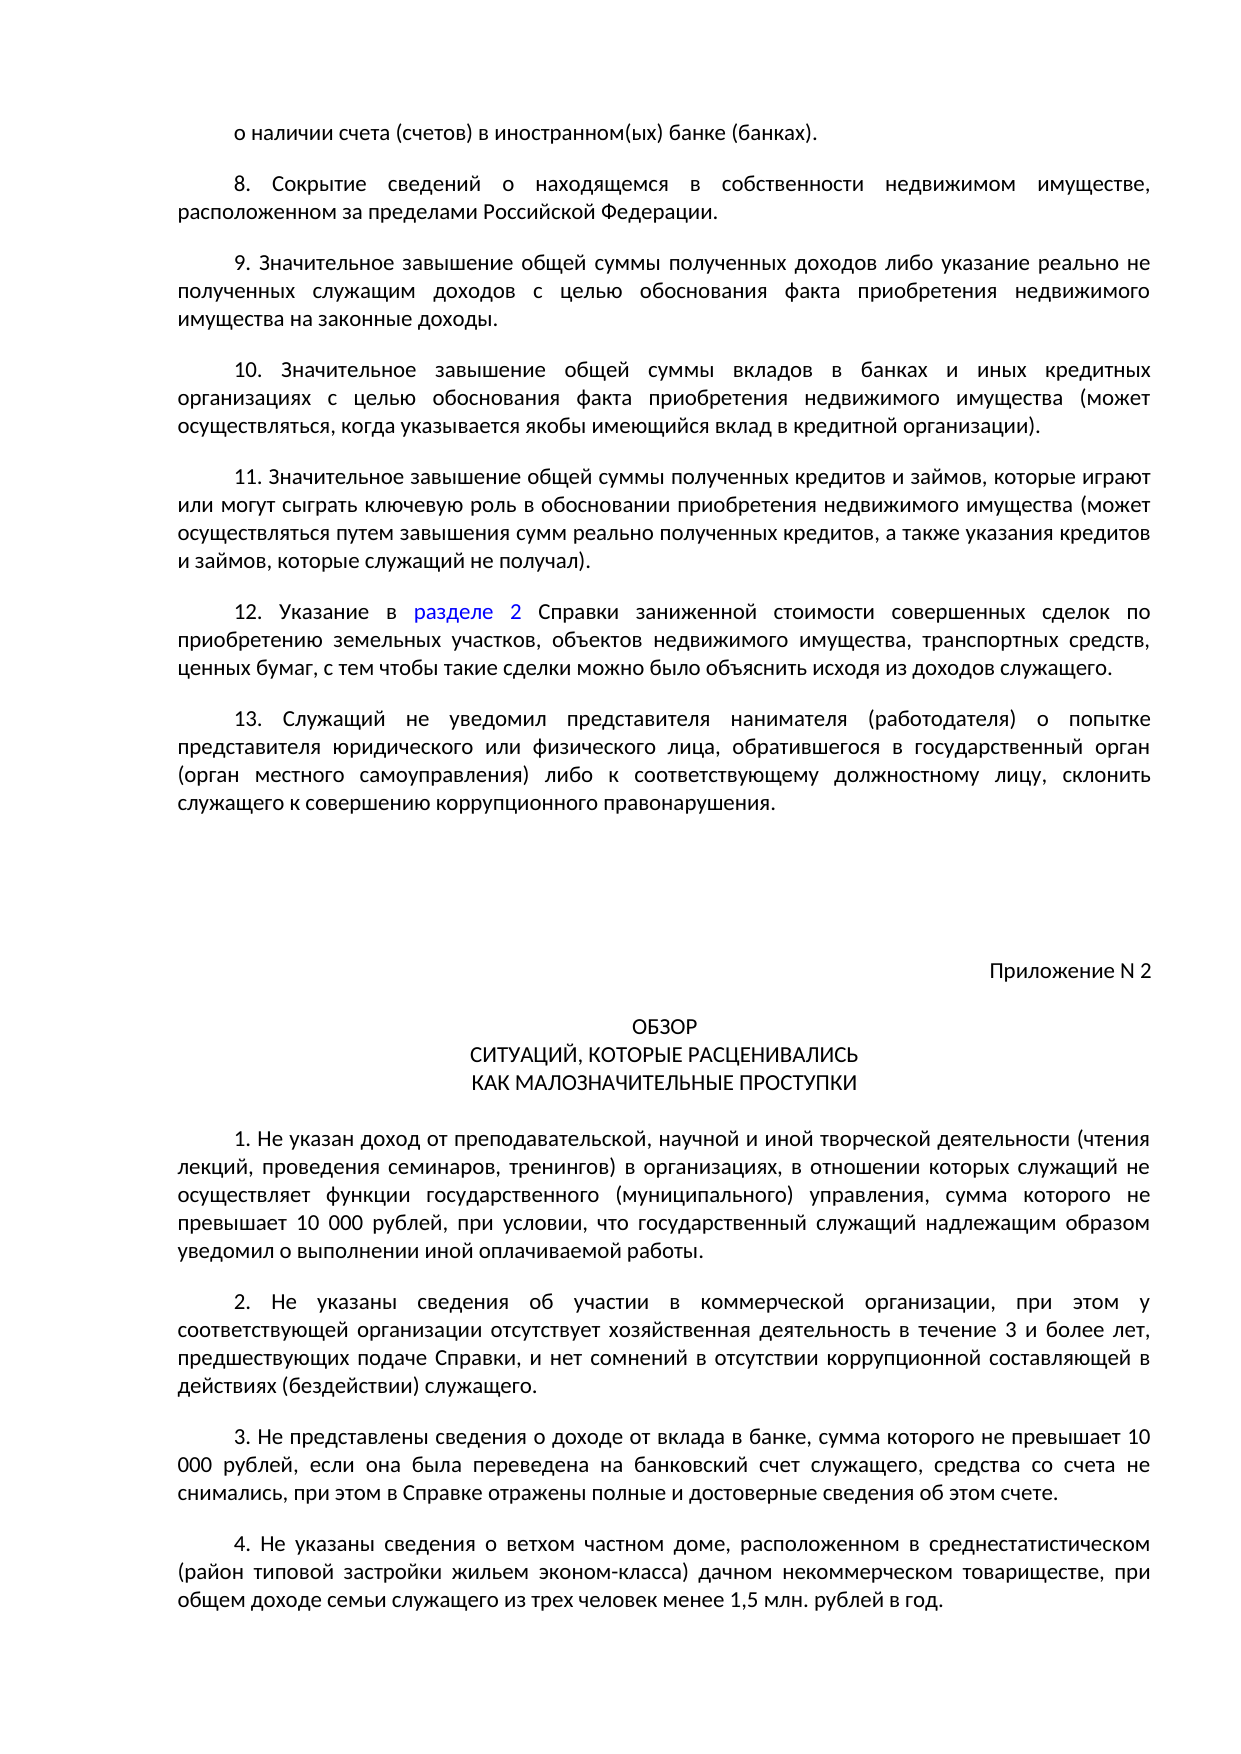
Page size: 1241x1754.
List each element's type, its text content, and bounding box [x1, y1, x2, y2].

text 13. Служащий не уведомил представителя нанимателя (работодателя) о попытке представителя юридического или физического лица, обратившегося в государственный орган (орган местного самоуправления) либо к соответствующему должностному лицу, склонить служащего к совершению коррупционного правонарушения. [177, 704, 1152, 816]
text ОБЗОР [177, 1012, 1152, 1040]
text СИТУАЦИЙ, КОТОРЫЕ РАСЦЕНИВАЛИСЬ [177, 1040, 1152, 1068]
text 4. Не указаны сведения о ветхом частном доме, расположенном в среднестатистическом (район типовой застройки жильем эконом-класса) дачном некоммерческом товариществе, при общем доходе семьи служащего из трех человек менее 1,5 млн. рублей в год. [177, 1529, 1152, 1613]
text 3. Не представлены сведения о доходе от вклада в банке, сумма которого не превышает 10 000 рублей, если она была переведена на банковский счет служащего, средства со счета не снимались, при этом в Справке отражены полные и достоверные сведения об этом счете. [177, 1422, 1152, 1506]
text 2. Не указаны сведения об участии в коммерческой организации, при этом у соответствующей организации отсутствует хозяйственная деятельность в течение 3 и более лет, предшествующих подаче Справки, и нет сомнений в отсутствии коррупционной составляющей в действиях (бездействии) служащего. [177, 1287, 1152, 1399]
text 10. Значительное завышение общей суммы вкладов в банках и иных кредитных организациях с целью обоснования факта приобретения недвижимого имущества (может осуществляться, когда указывается якобы имеющийся вклад в кредитной организации). [177, 355, 1152, 439]
text 1. Не указан доход от преподавательской, научной и иной творческой деятельности (чтения лекций, проведения семинаров, тренингов) в организациях, в отношении которых служащий не осуществляет функции государственного (муниципального) управления, сумма которого не превышает 10 000 рублей, при условии, что государственный служащий надлежащим образом уведомил о выполнении иной оплачиваемой работы. [177, 1124, 1152, 1264]
text 8. Сокрытие сведений о находящемся в собственности недвижимом имуществе, расположенном за пределами Российской Федерации. [177, 169, 1152, 225]
text 9. Значительное завышение общей суммы полученных доходов либо указание реально не полученных служащим доходов с целью обоснования факта приобретения недвижимого имущества на законные доходы. [177, 248, 1152, 332]
text 11. Значительное завышение общей суммы полученных кредитов и займов, которые играют или могут сыграть ключевую роль в обосновании приобретения недвижимого имущества (может осуществляться путем завышения сумм реально полученных кредитов, а также указания кредитов и займов, которые служащий не получал). [177, 462, 1152, 574]
text о наличии счета (счетов) в иностранном(ых) банке (банках). [177, 118, 1152, 146]
text Приложение N 2 [177, 956, 1152, 984]
text КАК МАЛОЗНАЧИТЕЛЬНЫЕ ПРОСТУПКИ [177, 1068, 1152, 1096]
text 12. Указание в разделе 2 Справки заниженной стоимости совершенных сделок по приобретению земельных участков, объектов недвижимого имущества, транспортных средств, ценных бумаг, с тем чтобы такие сделки можно было объяснить исходя из доходов служащего. [177, 597, 1152, 681]
